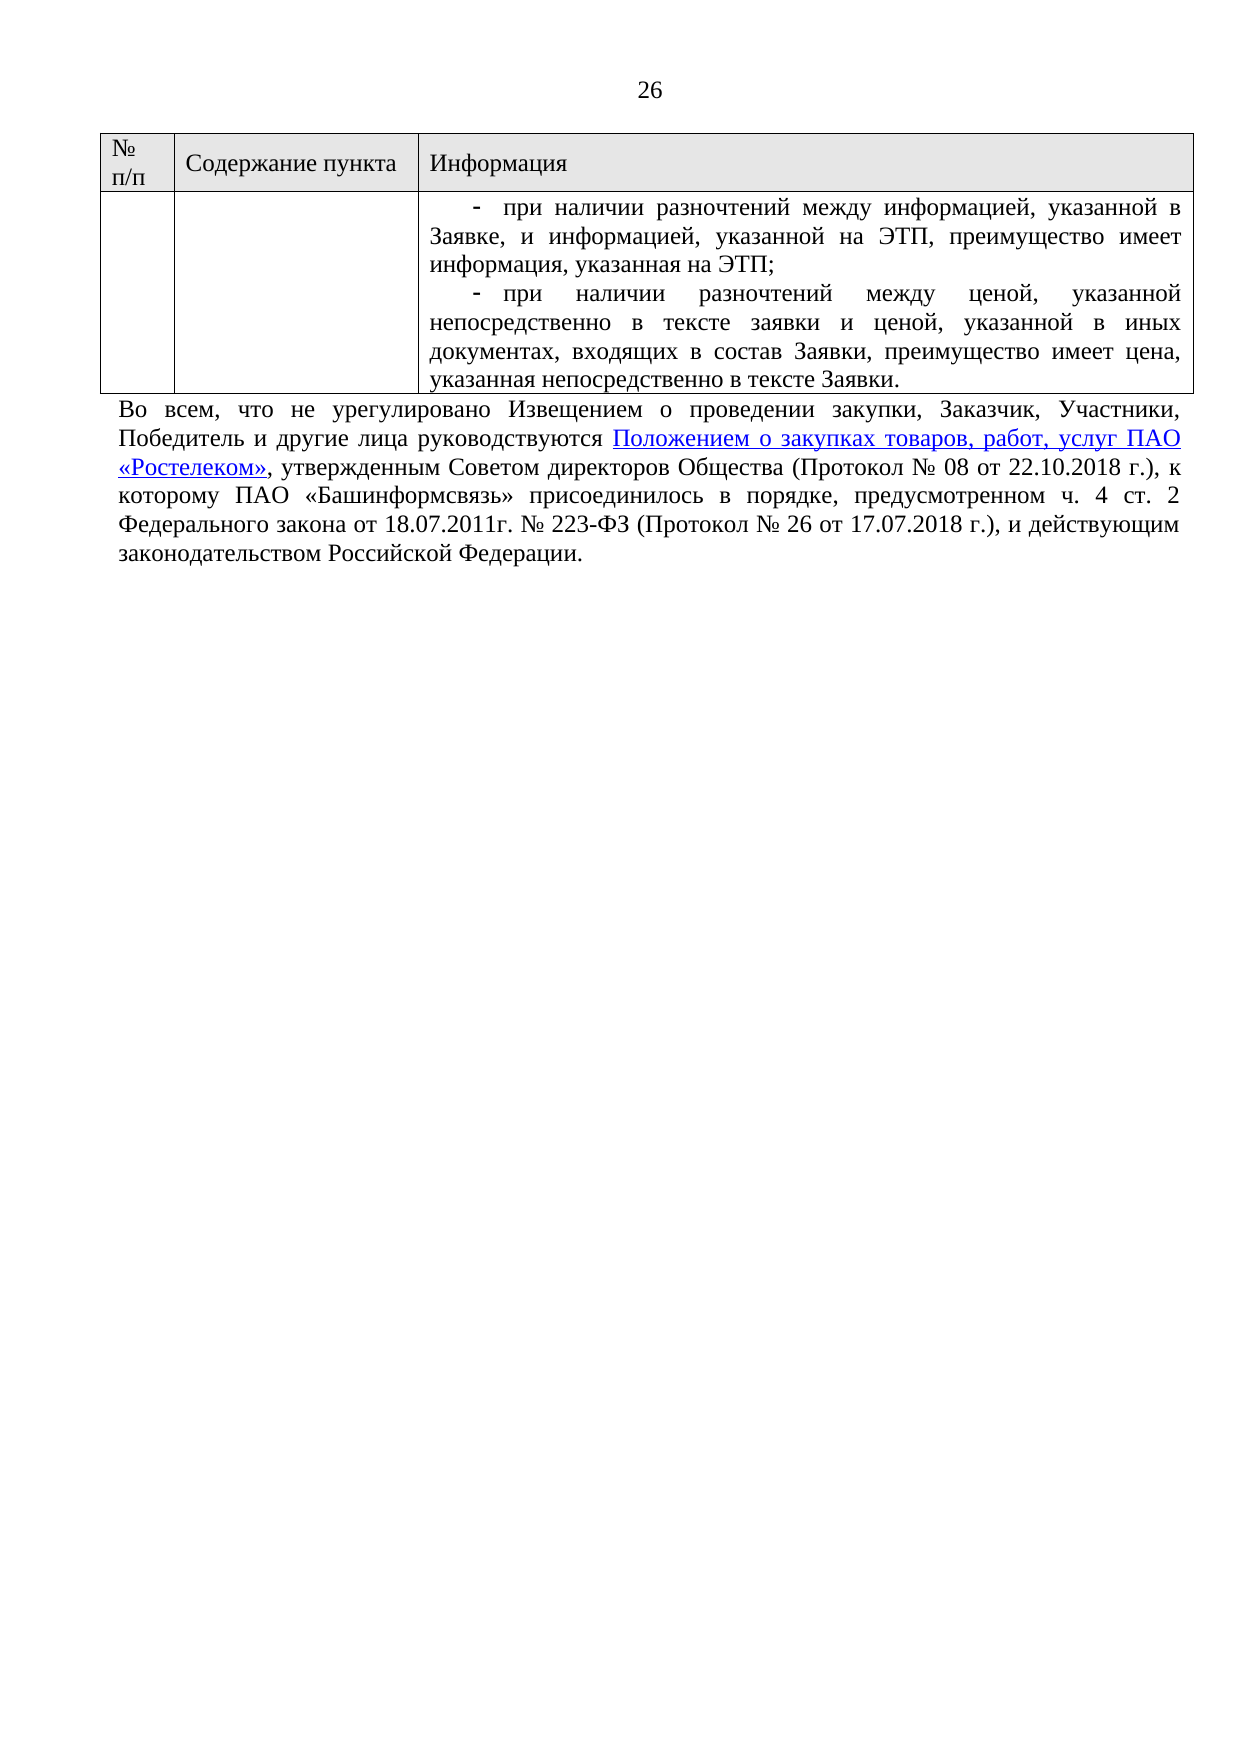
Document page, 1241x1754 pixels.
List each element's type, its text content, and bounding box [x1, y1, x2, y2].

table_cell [419, 192, 1193, 393]
text Во всем, что не урегулировано Извещением о проведении закупки, Заказчик, Участники, Победитель и другие лица руководствуются Положением о закупках товаров, работ, услуг ПАО «Ростелеком», утвержденным Советом директоров Общества (Протокол № 08 от 22.10.2018 г.), к которому ПАО «Башинформсвязь» присоединилось в порядке, предусмотренном ч. 4 ст. 2 Федерального закона от 18.07.2011г. № 223-ФЗ (Протокол № 26 от 17.07.2018 г.), и действующим законодательством Российской Федерации. [118, 394, 1181, 567]
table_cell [175, 192, 418, 393]
table_header № п/п [101, 134, 174, 191]
table_header Содержание пункта [175, 134, 418, 191]
table_cell [101, 192, 174, 393]
table_header Информация [419, 134, 1193, 191]
